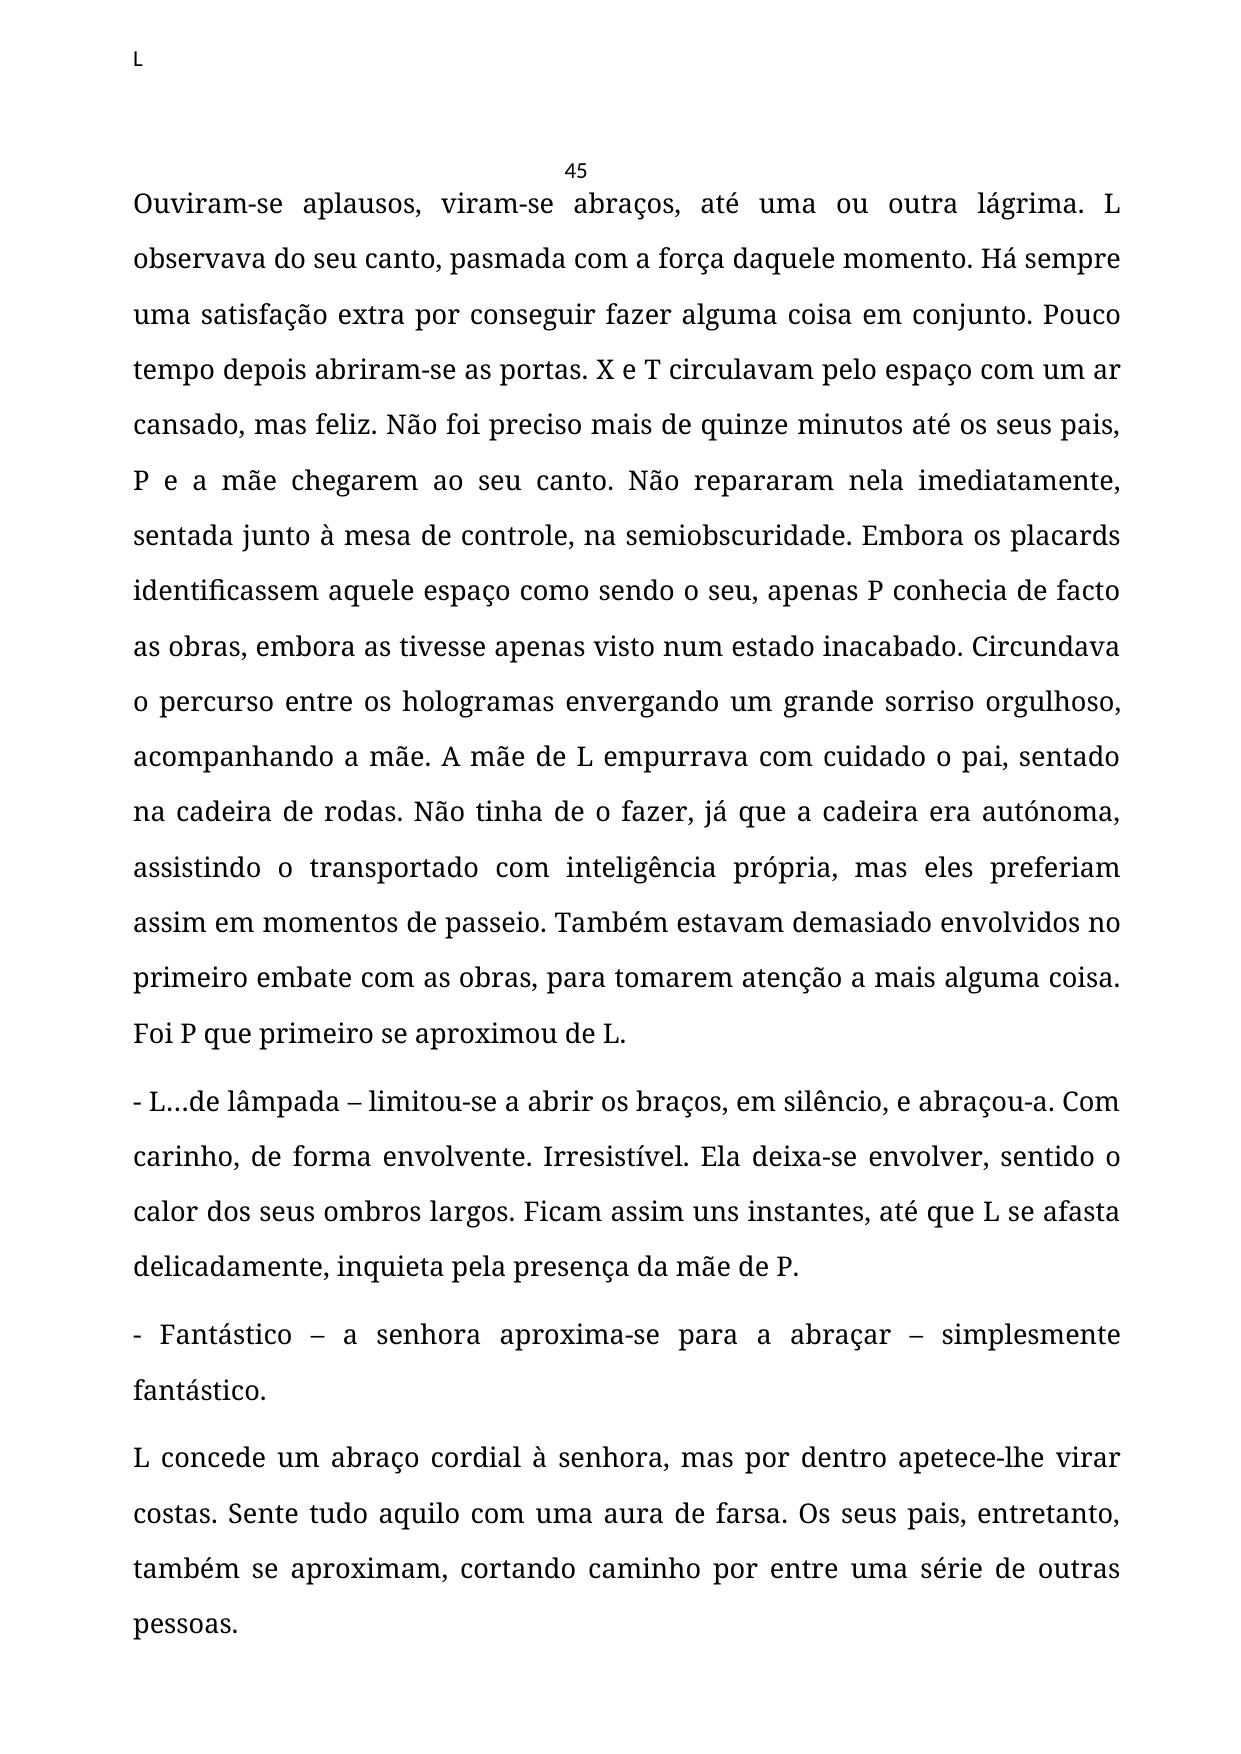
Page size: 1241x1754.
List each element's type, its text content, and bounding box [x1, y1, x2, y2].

text - Fantástico – a senhora aproxima-se para a abraçar – simplesmente fantástico. [133, 1316, 1122, 1408]
text Ouviram-se aplausos, viram-se abraços, até uma ou outra lágrima. L observava do seu canto, pasmada com a força daquele momento. Há sempre uma satisfação extra por conseguir fazer alguma coisa em conjunto. Pouco tempo depois abriram-se as portas. X e T circulavam pelo espaço com um ar cansado, mas feliz. Não foi preciso mais de quinze minutos até os seus pais, P e a mãe chegarem ao seu canto. Não repararam nela imediatamente, sentada junto à mesa de controle, na semiobscuridade. Embora os placards identificassem aquele espaço como sendo o seu, apenas P conhecia de facto as obras, embora as tivesse apenas visto num estado inacabado. Circundava o percurso entre os hologramas envergando um grande sorriso orgulhoso, acompanhando a mãe. A mãe de L empurrava com cuidado o pai, sentado na cadeira de rodas. Não tinha de o fazer, já que a cadeira era autónoma, assistindo o transportado com inteligência própria, mas eles preferiam assim em momentos de passeio. Também estavam demasiado envolvidos no primeiro embate com as obras, para tomarem atenção a mais alguma coisa. Foi P que primeiro se aproximou de L. [133, 184, 1122, 1051]
text L concede um abraço cordial à senhora, mas por dentro apetece-lhe virar costas. Sente tudo aquilo com uma aura de farsa. Os seus pais, entretanto, também se aproximam, cortando caminho por entre uma série de outras pessoas. [133, 1439, 1122, 1642]
text - L…de lâmpada – limitou-se a abrir os braços, em silêncio, e abraçou-a. Com carinho, de forma envolvente. Irresistível. Ela deixa-se envolver, sentido o calor dos seus ombros largos. Ficam assim uns instantes, até que L se afasta delicadamente, inquieta pela presença da mãe de P. [133, 1082, 1122, 1285]
